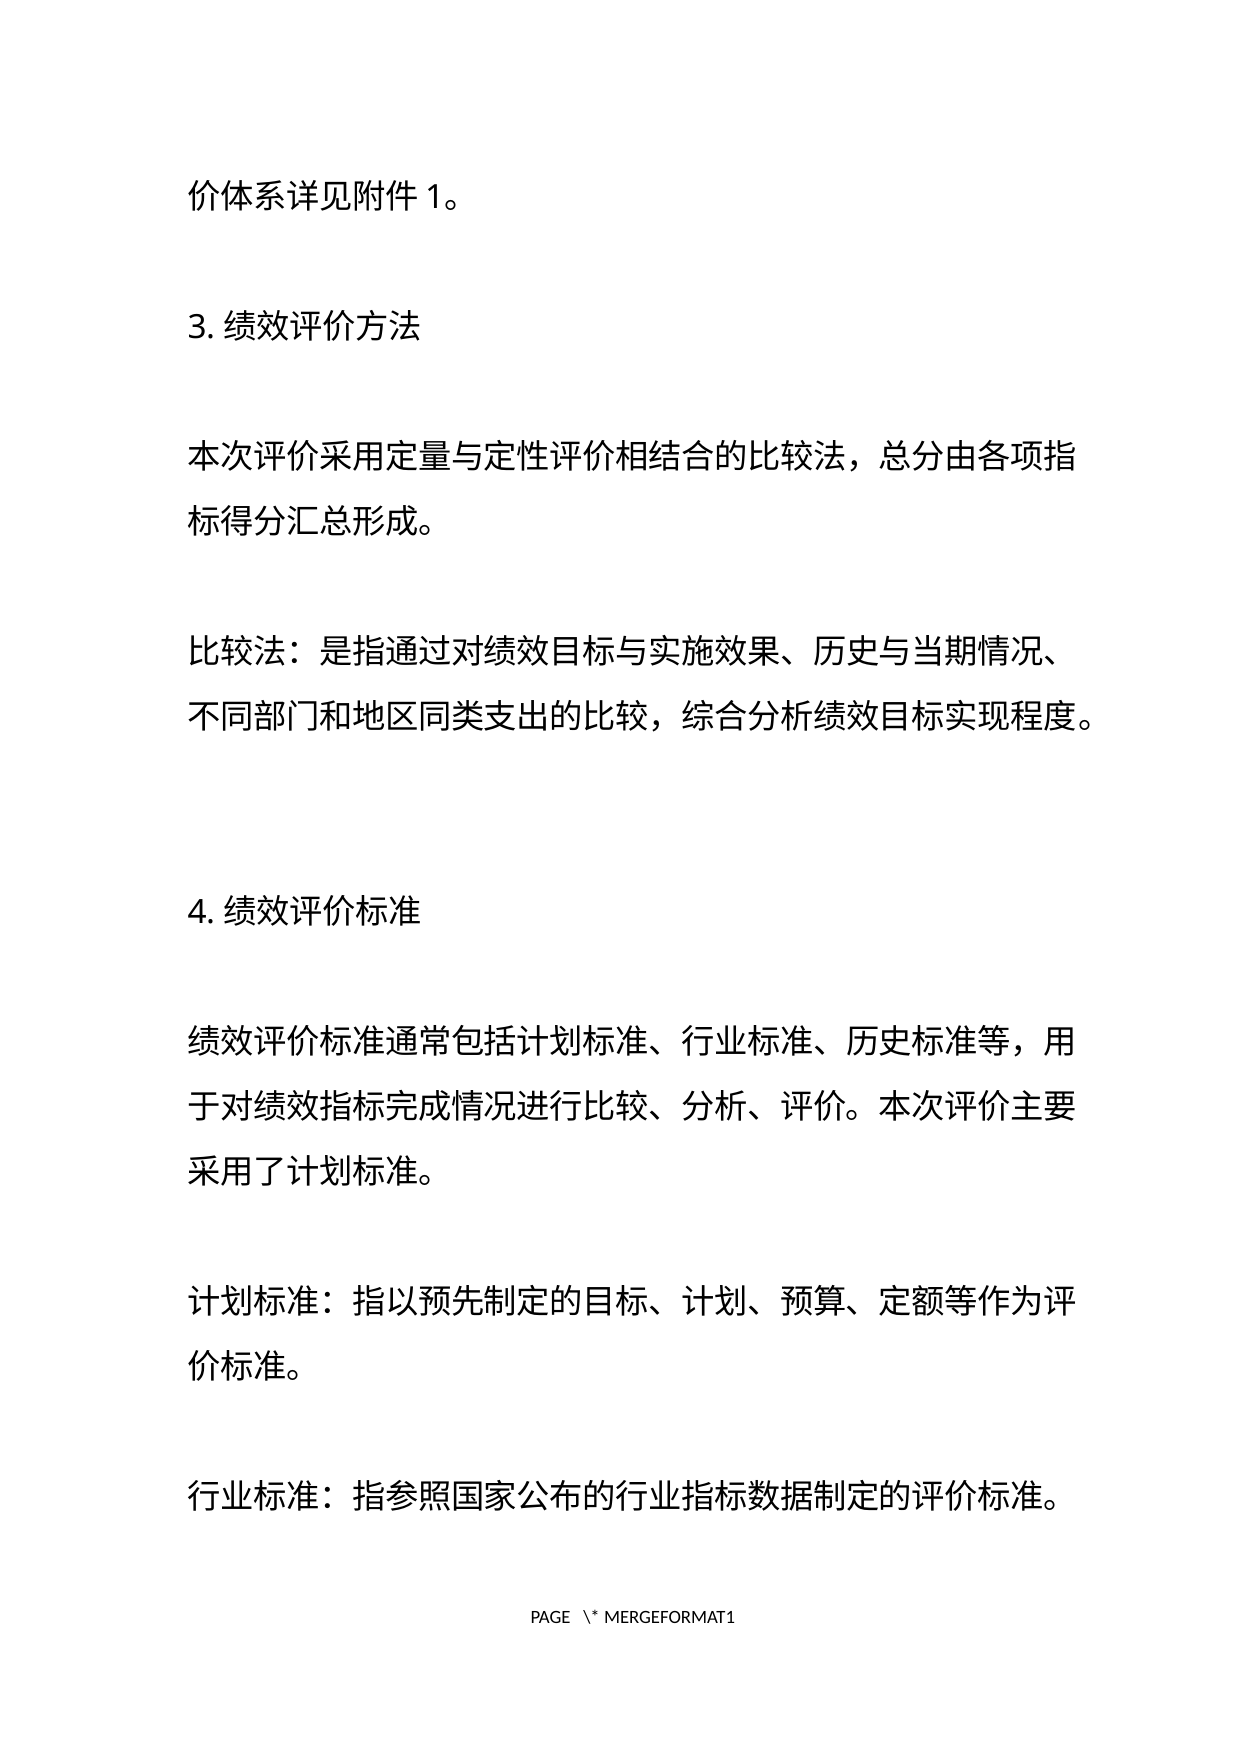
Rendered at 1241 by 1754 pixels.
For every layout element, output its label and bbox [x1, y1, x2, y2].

text [187, 162, 1078, 1527]
